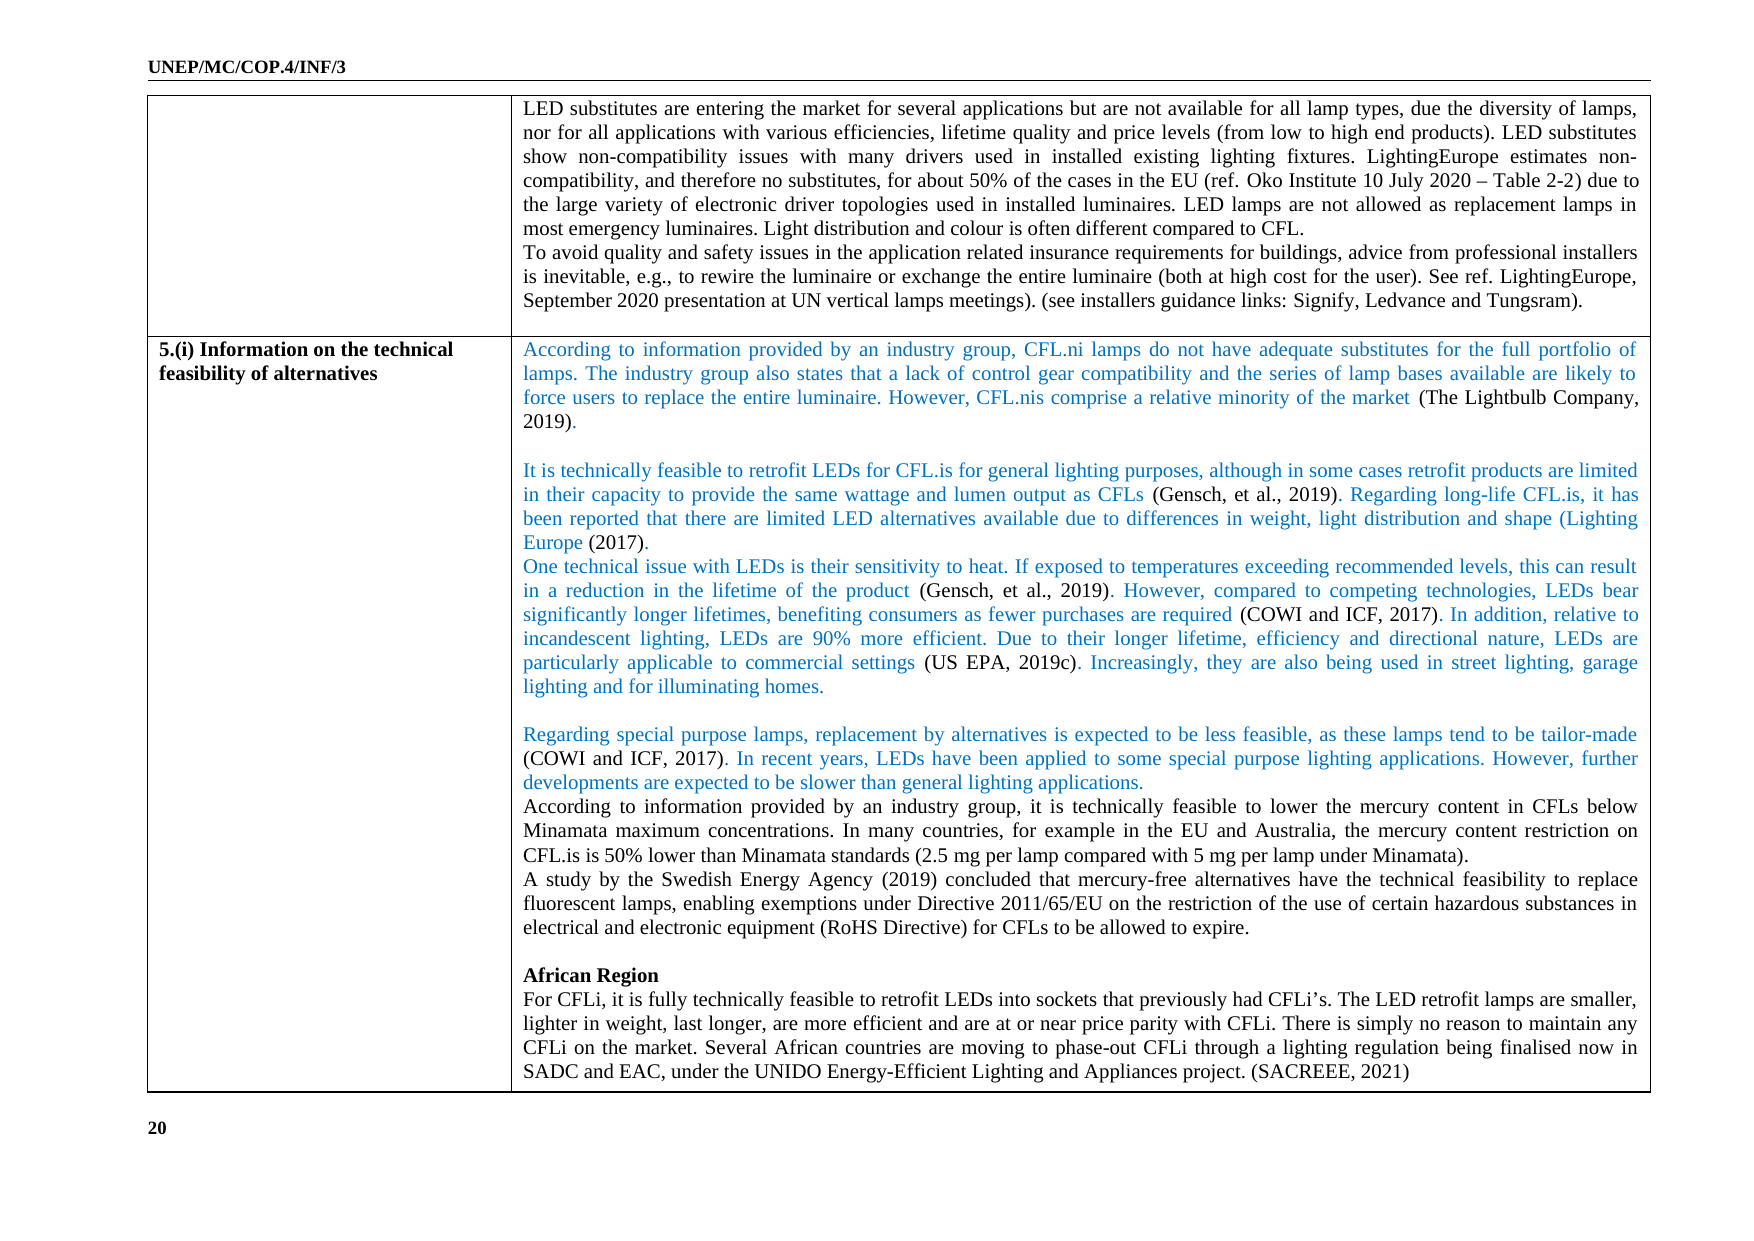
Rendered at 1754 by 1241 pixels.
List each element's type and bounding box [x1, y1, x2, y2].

table_cell [512, 337, 1650, 1091]
table_cell [512, 96, 1650, 336]
table_cell [148, 337, 511, 1091]
table_cell [148, 96, 511, 336]
